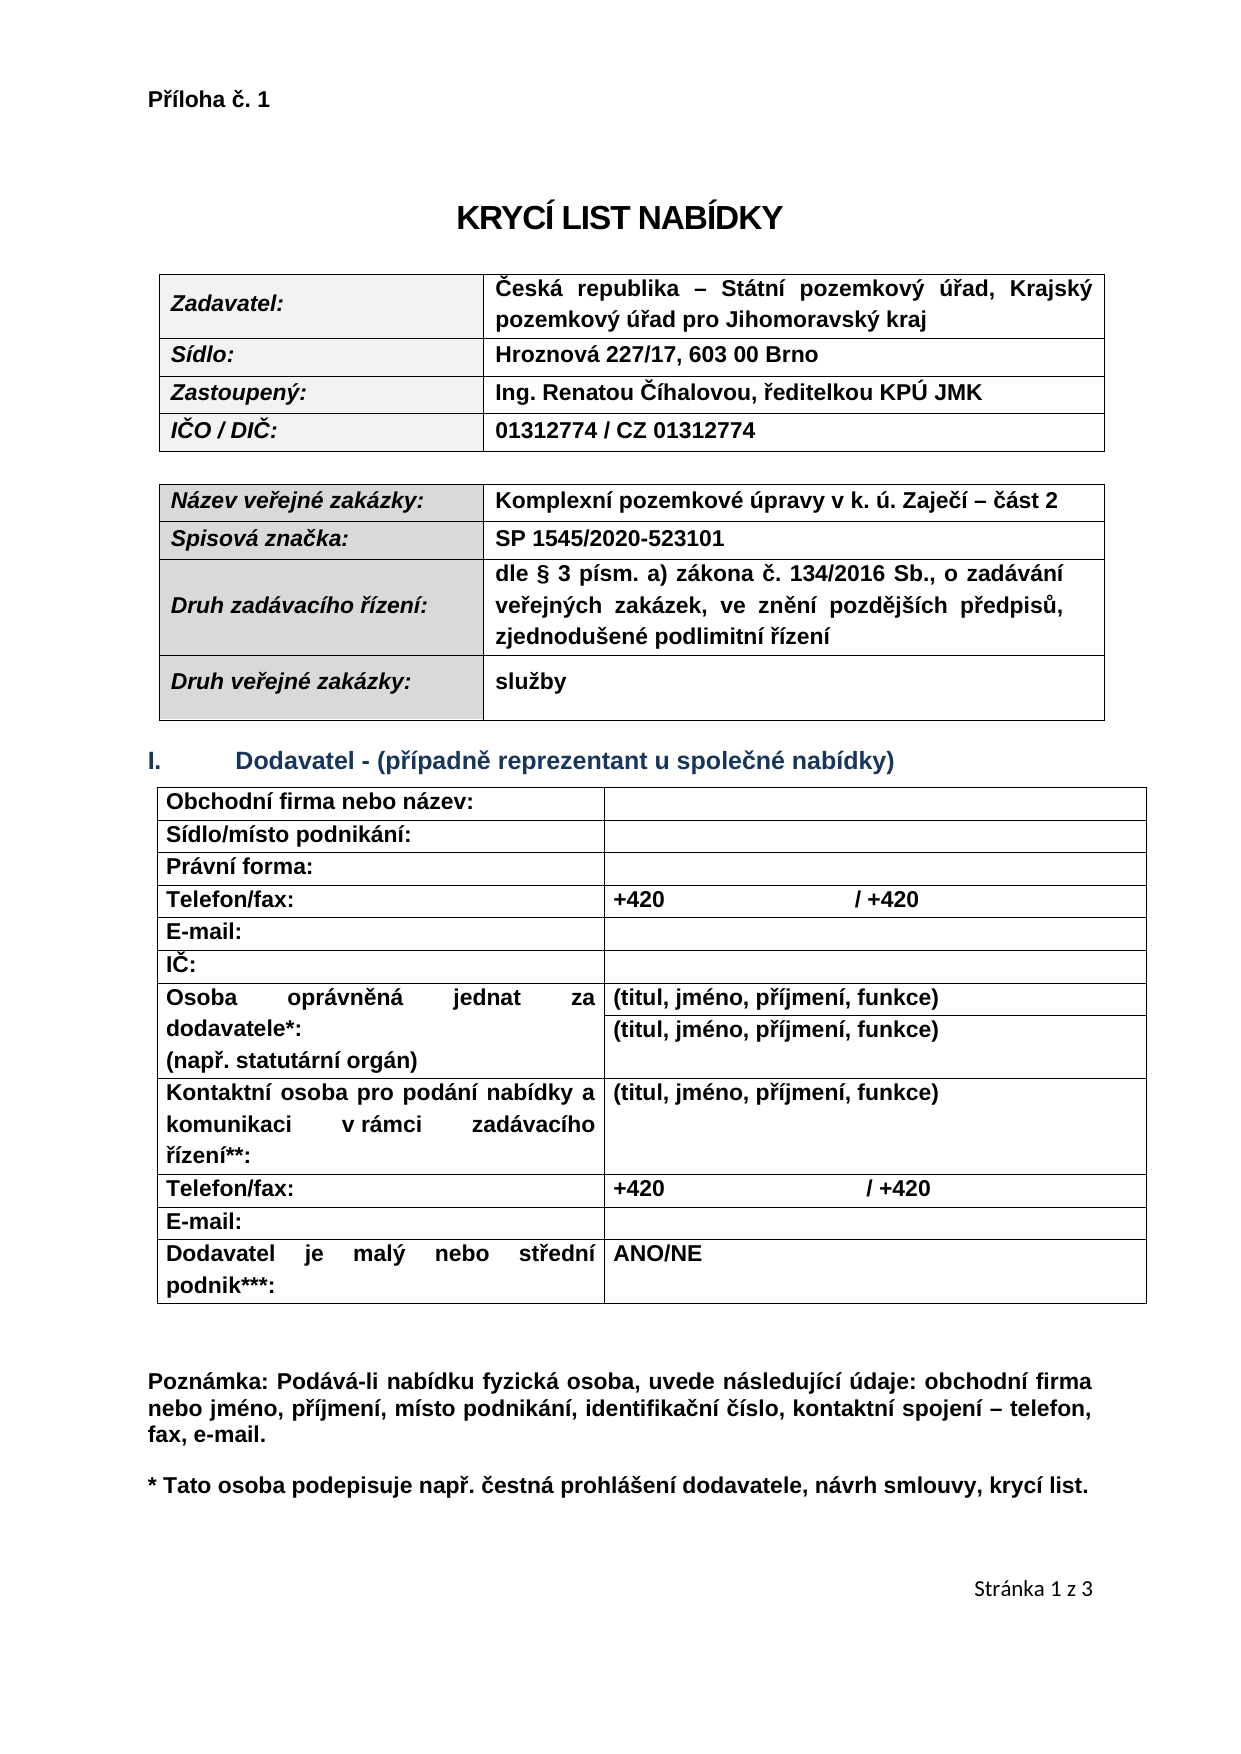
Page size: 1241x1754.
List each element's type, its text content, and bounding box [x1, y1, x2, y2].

table_cell E-mail: [158, 918, 604, 950]
table_cell Sídlo: [160, 339, 483, 376]
table_cell (titul, jméno, příjmení, funkce) [605, 984, 1146, 1015]
table_header Název veřejné zakázky: [160, 485, 483, 521]
table_cell Dodavatel je malý nebo střední podnik***: [158, 1240, 604, 1303]
table_cell Ing. Renatou Číhalovou, ředitelkou KPÚ JMK [484, 377, 1104, 413]
table_header Zadavatel: [160, 275, 483, 338]
table_cell Telefon/fax: [158, 1175, 604, 1207]
table_cell služby [484, 656, 1104, 719]
table_cell Sídlo/místo podnikání: [158, 821, 604, 852]
table_cell dle § 3 písm. a) zákona č. 134/2016 Sb., o zadávání veřejných zakázek, ve znění pozdějších předpisů, zjednodušené podlimitní řízení [484, 560, 1104, 655]
table_cell +420 / +420 [605, 886, 1146, 917]
table_cell [605, 918, 1146, 950]
table_cell [605, 951, 1146, 982]
table_cell Zastoupený: [160, 377, 483, 413]
table_cell Hroznová 227/17, 603 00 Brno [484, 339, 1104, 376]
table_cell SP 1545/2020-523101 [484, 522, 1104, 559]
table_cell IČO / DIČ: [160, 414, 483, 451]
text * Tato osoba podepisuje např. čestná prohlášení dodavatele, návrh smlouvy, krycí list. [148, 1472, 1093, 1499]
table_cell ANO/NE [605, 1240, 1146, 1303]
table_cell Právní forma: [158, 853, 604, 885]
table_cell Kontaktní osoba pro podání nabídky a komunikaci v rámci zadávacího řízení**: [158, 1079, 604, 1174]
table_cell Druh veřejné zakázky: [160, 656, 483, 719]
table_cell 01312774 / CZ 01312774 [484, 414, 1104, 451]
table_cell [605, 853, 1146, 885]
table_header [605, 788, 1146, 819]
table_cell Telefon/fax: [158, 886, 604, 917]
table_header Česká republika – Státní pozemkový úřad, Krajský pozemkový úřad pro Jihomoravský kraj [484, 275, 1104, 338]
table_cell Osoba oprávněná jednat za dodavatele*: (např. statutární orgán) [158, 984, 604, 1078]
table_header Obchodní firma nebo název: [158, 788, 604, 819]
table_cell E-mail: [158, 1208, 604, 1239]
subtitle Dodavatel - (případně reprezentant u společné nabídky) [148, 746, 1093, 774]
table_cell (titul, jméno, příjmení, funkce) [605, 1079, 1146, 1174]
table_header Komplexní pozemkové úpravy v k. ú. Zaječí – část 2 [484, 485, 1104, 521]
text Poznámka: Podává-li nabídku fyzická osoba, uvede následující údaje: obchodní firma nebo jméno, příjmení, místo podnikání, identifikační číslo, kontaktní spojení – telefon, fax, e-mail. [148, 1368, 1093, 1447]
table_cell IČ: [158, 951, 604, 982]
table_cell (titul, jméno, příjmení, funkce) [605, 1016, 1146, 1078]
table_cell [605, 1208, 1146, 1239]
table_cell [605, 821, 1146, 852]
title Krycí list nabídky [148, 198, 1093, 236]
table_cell Druh zadávacího řízení: [160, 560, 483, 655]
table_cell +420 / +420 [605, 1175, 1146, 1207]
table_cell Spisová značka: [160, 522, 483, 559]
